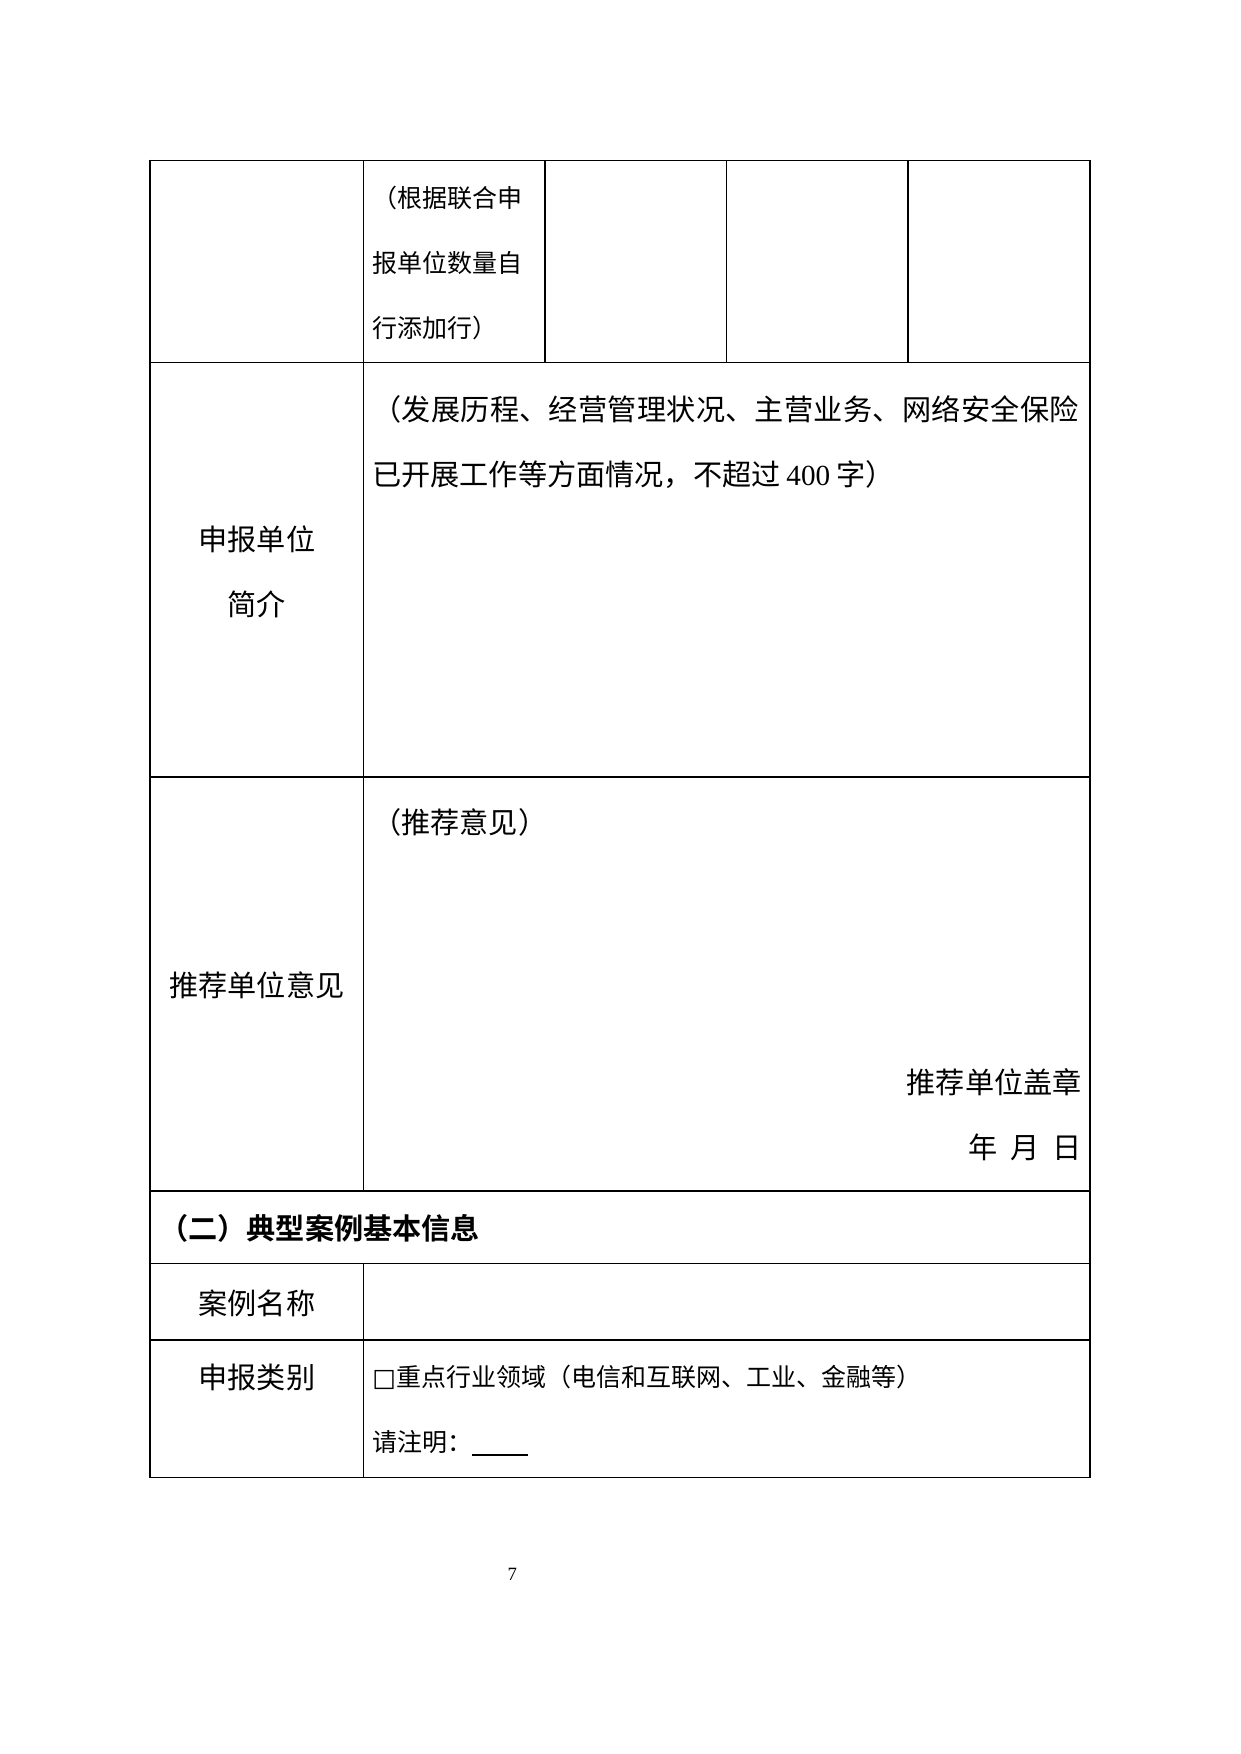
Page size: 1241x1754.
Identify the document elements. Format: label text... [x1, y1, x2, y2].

table_cell 案例名称 [151, 1264, 363, 1339]
table_cell 申报单位 简介 [151, 363, 363, 776]
table_cell （推荐意见） 推荐单位盖章 年 月 日 [364, 778, 1089, 1190]
table_cell （发展历程、经营管理状况、主营业务、网络安全保险已开展工作等方面情况，不超过400字） [364, 363, 1089, 776]
table_cell （二）典型案例基本信息 [151, 1192, 1089, 1262]
table_cell [364, 1264, 1089, 1339]
table_cell 申报类别 [151, 1341, 363, 1476]
table_cell [909, 161, 1089, 362]
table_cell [364, 1341, 1089, 1476]
table_cell 推荐单位意见 [151, 778, 363, 1190]
table_cell [727, 161, 907, 362]
table_cell （根据联合申报单位数量自行添加行） [364, 161, 544, 362]
table_cell [546, 161, 726, 362]
